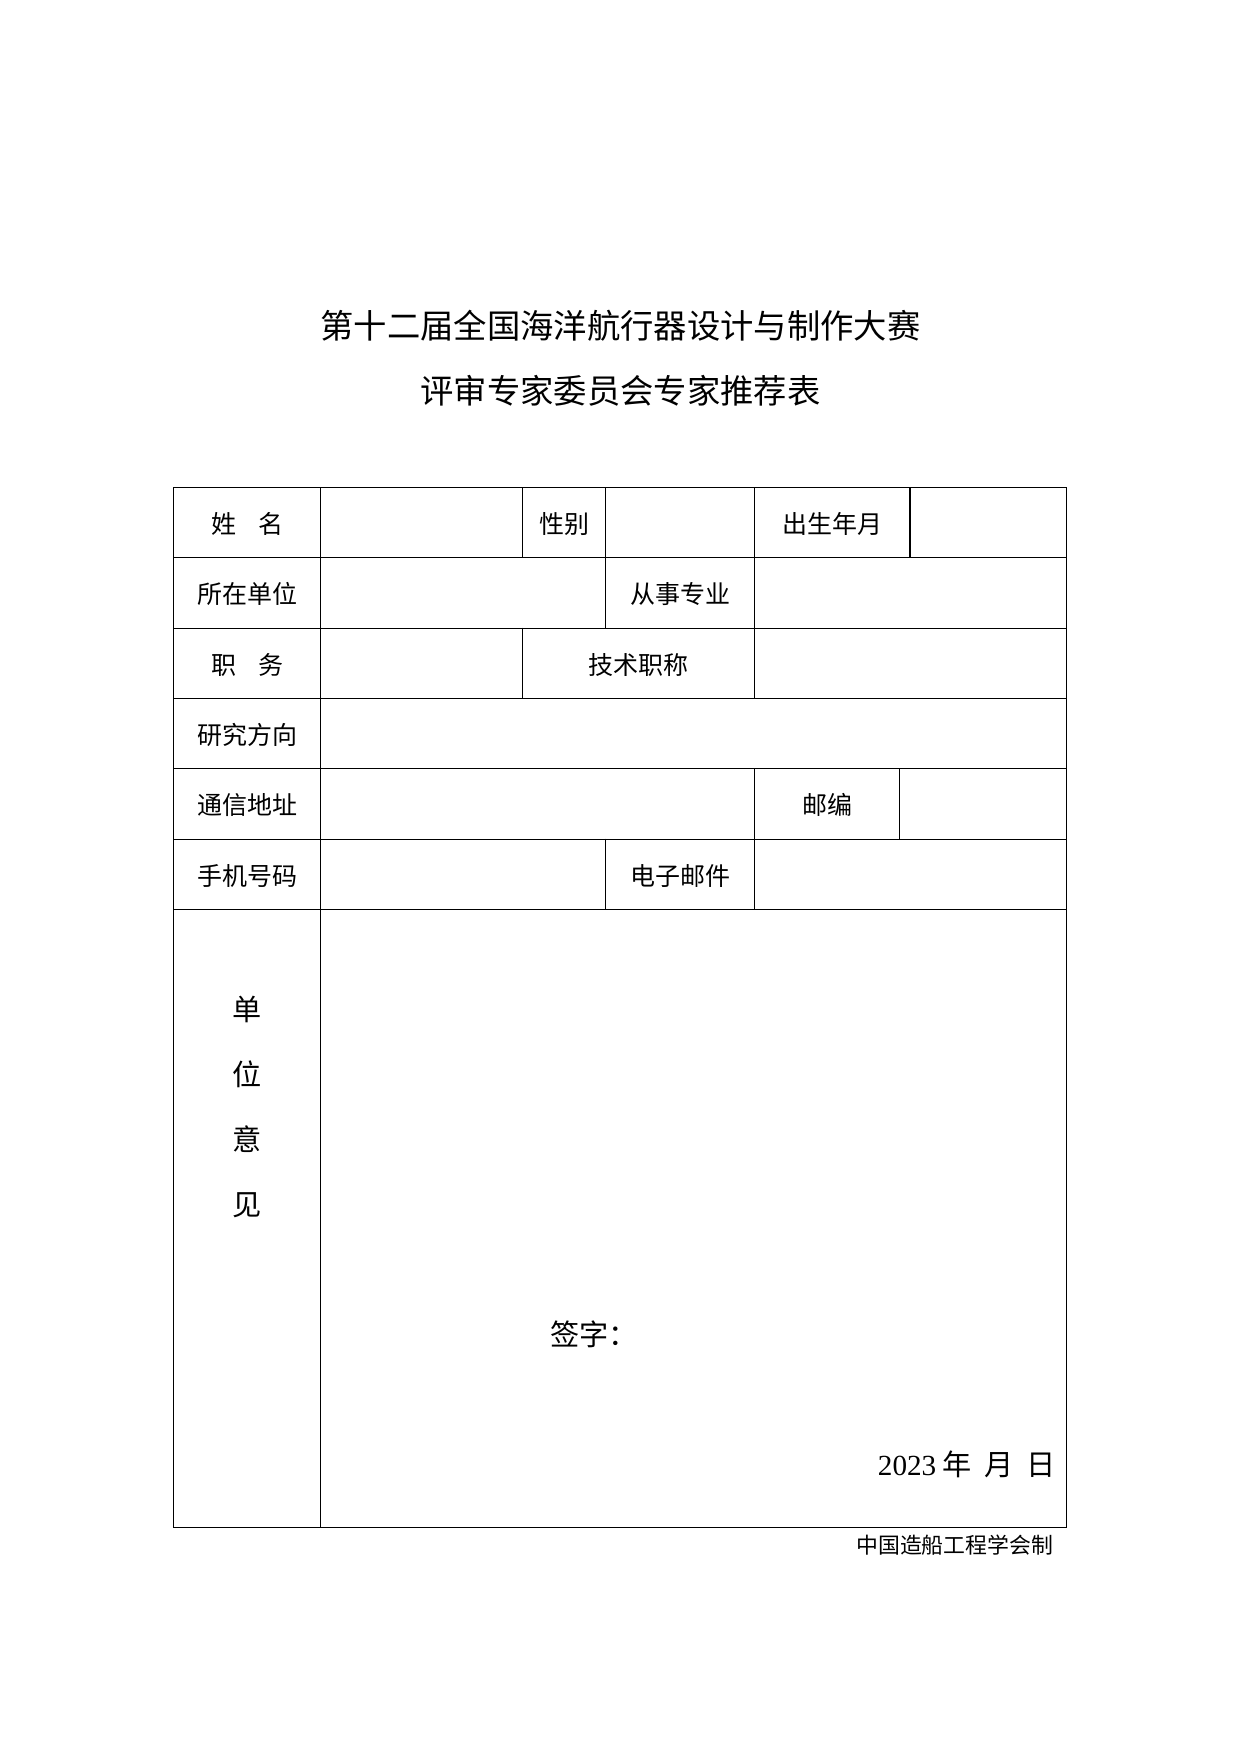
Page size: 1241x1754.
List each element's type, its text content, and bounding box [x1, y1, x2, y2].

table_header 出生年月 [755, 488, 909, 557]
table_cell 单 位 意 见 [174, 910, 320, 1527]
table_cell [321, 629, 522, 698]
table_cell [321, 840, 605, 909]
table_cell 邮编 [755, 769, 899, 838]
table_cell [321, 558, 605, 628]
table_cell 从事专业 [606, 558, 754, 628]
text 第十二届全国海洋航行器设计与制作大赛 [187, 292, 1053, 357]
table_cell [755, 840, 1066, 909]
table_cell 技术职称 [523, 629, 754, 698]
table_cell 通信地址 [174, 769, 320, 838]
table_header [606, 488, 754, 557]
table_cell 手机号码 [174, 840, 320, 909]
table_cell 研究方向 [174, 699, 320, 768]
table_header [321, 488, 522, 557]
table_header [911, 488, 1066, 557]
table_cell [755, 558, 1066, 628]
table_cell 职 务 [174, 629, 320, 698]
table_header 性别 [523, 488, 605, 557]
table_cell [900, 769, 1066, 838]
text 中国造船工程学会制 [187, 1528, 1053, 1561]
table_cell 签字： 2023年 月 日 [321, 910, 1066, 1527]
table_cell [321, 769, 754, 838]
table_cell 电子邮件 [606, 840, 754, 909]
table_cell [321, 699, 1066, 768]
table_header 姓 名 [174, 488, 320, 557]
table_cell 所在单位 [174, 558, 320, 628]
table_cell [755, 629, 1066, 698]
text 评审专家委员会专家推荐表 [187, 357, 1053, 422]
